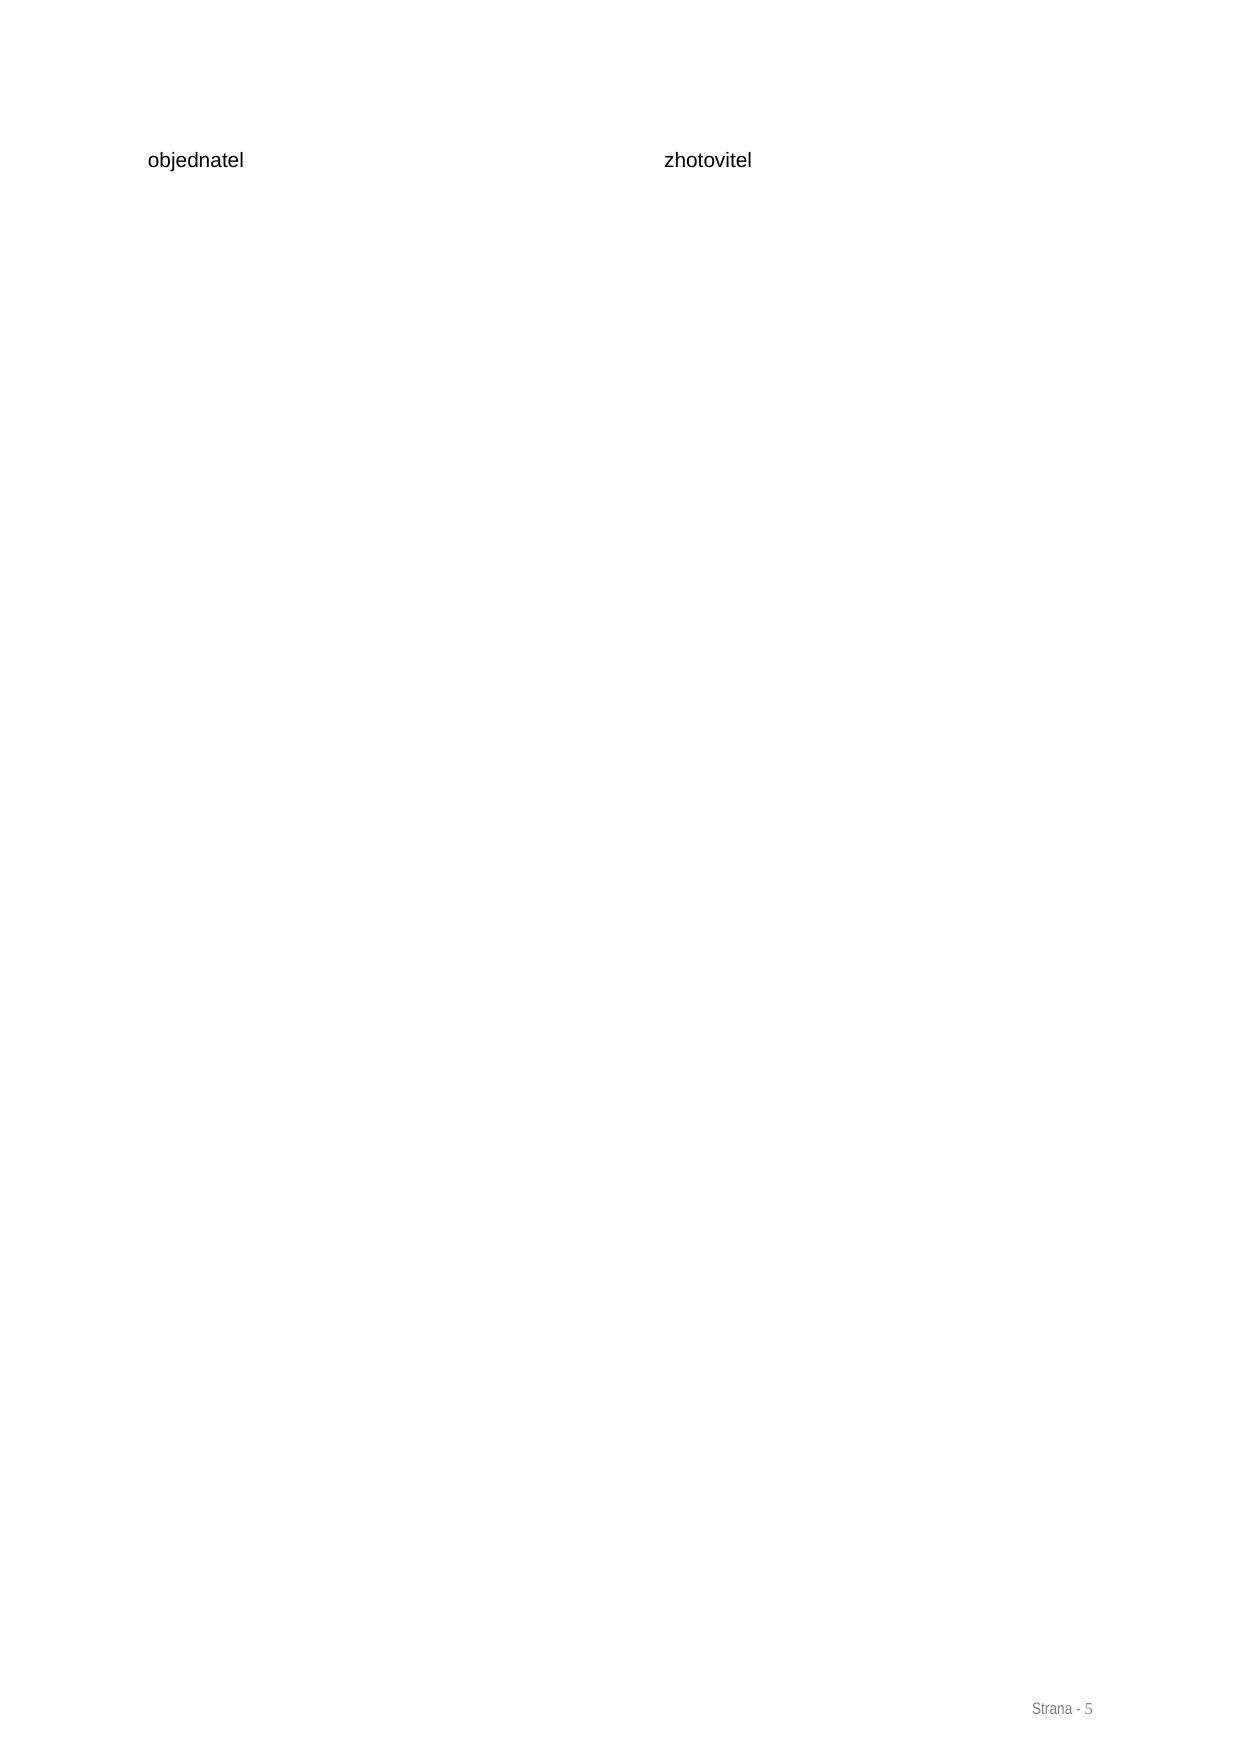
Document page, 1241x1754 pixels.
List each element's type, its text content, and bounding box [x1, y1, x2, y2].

list objednatel zhotovitel [148, 148, 1093, 172]
